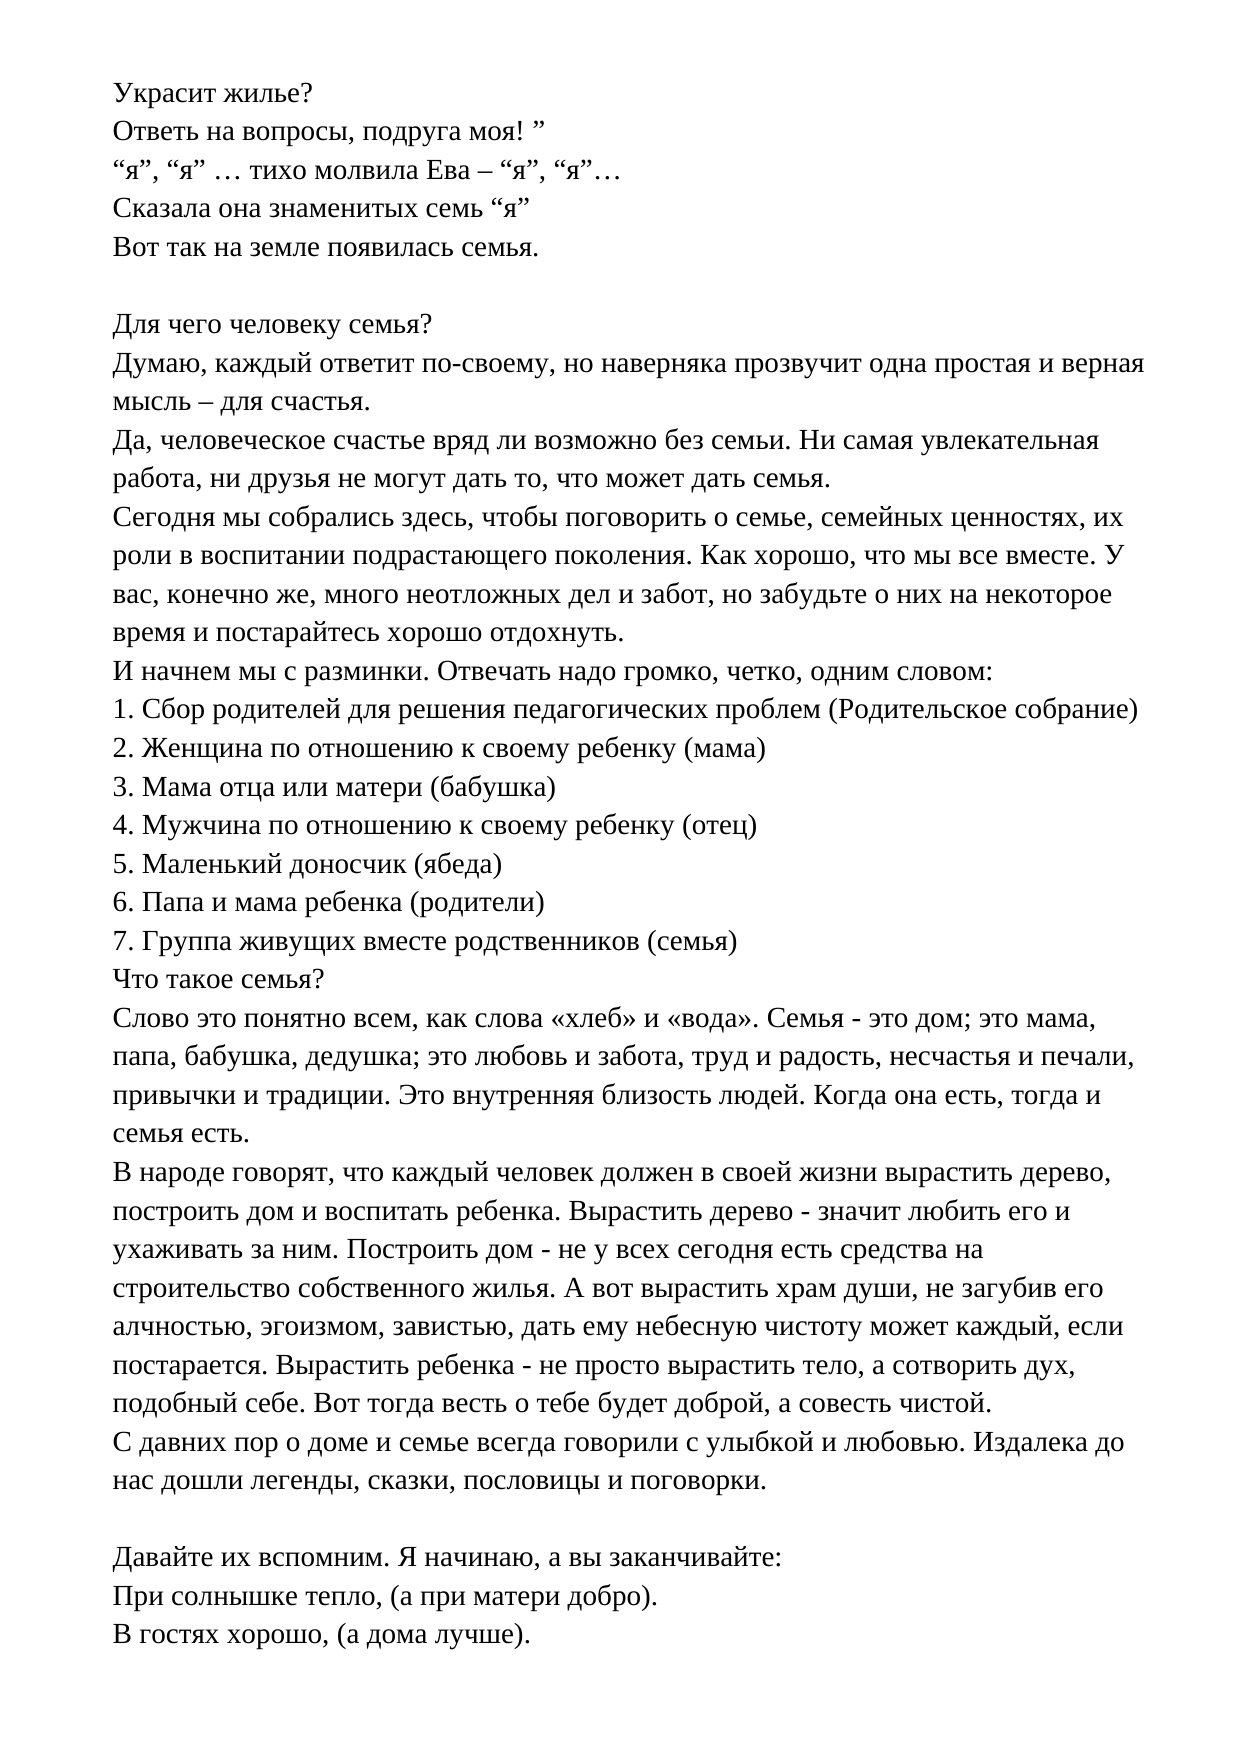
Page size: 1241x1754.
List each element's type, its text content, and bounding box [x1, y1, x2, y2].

text “я”, “я” … тихо молвила Ева – “я”, “я”… [112, 152, 1165, 186]
text 1. Сбор родителей для решения педагогических проблем (Родительское собрание) [112, 692, 1165, 725]
text Слово это понятно всем, как слова «хлеб» и «вода». Семья - это дом; это мама, папа, бабушка, дедушка; это любовь и забота, труд и радость, несчастья и печали, привычки и традиции. Это внутренняя близость людей. Когда она есть, тогда и семья есть. [112, 1000, 1165, 1149]
text 6. Папа и мама ребенка (родители) [112, 884, 1165, 918]
text При солнышке тепло, (а при матери добро). [112, 1578, 1165, 1612]
text 5. Маленький доносчик (ябеда) [112, 846, 1165, 879]
text В гостях хорошо, (а дома лучше). [112, 1617, 1165, 1650]
text Думаю, каждый ответит по-своему, но наверняка прозвучит одна простая и верная мысль – для счастья. [112, 345, 1165, 417]
text Да, человеческое счастье вряд ли возможно без семьи. Ни самая увлекательная работа, ни друзья не могут дать то, что может дать семья. [112, 422, 1165, 494]
text Давайте их вспомним. Я начинаю, а вы заканчивайте: [112, 1539, 1165, 1573]
text С давних пор о доме и семье всегда говорили с улыбкой и любовью. Издалека до нас дошли легенды, сказки, пословицы и поговорки. [112, 1424, 1165, 1496]
text И начнем мы с разминки. Отвечать надо громко, четко, одним словом: [112, 653, 1165, 687]
text Для чего человеку семья? [112, 306, 1165, 340]
text Ответь на вопросы, подруга моя! ” [112, 113, 1165, 147]
text Сказала она знаменитых семь “я” [112, 191, 1165, 224]
text 3. Мама отца или матери (бабушка) [112, 769, 1165, 802]
text Вот так на земле появилась семья. [112, 229, 1165, 263]
text 7. Группа живущих вместе родственников (семья) [112, 923, 1165, 956]
text В народе говорят, что каждый человек должен в своей жизни вырастить дерево, построить дом и воспитать ребенка. Вырастить дерево - значит любить его и ухаживать за ним. Построить дом - не у всех сегодня есть средства на строительство собственного жилья. А вот вырастить храм души, не загубив его алчностью, эгоизмом, завистью, дать ему небесную чистоту может каждый, если постарается. Вырастить ребенка - не просто вырастить тело, а сотворить дух, подобный себе. Вот тогда весть о тебе будет доброй, а совесть чистой. [112, 1154, 1165, 1419]
text Сегодня мы собрались здесь, чтобы поговорить о семье, семейных ценностях, их роли в воспитании подрастающего поколения. Как хорошо, что мы все вместе. У вас, конечно же, много неотложных дел и забот, но забудьте о них на некоторое время и постарайтесь хорошо отдохнуть. [112, 499, 1165, 648]
text Украсит жилье? [112, 75, 1165, 108]
text 4. Мужчина по отношению к своему ребенку (отец) [112, 807, 1165, 841]
text 2. Женщина по отношению к своему ребенку (мама) [112, 730, 1165, 764]
text Что такое семья? [112, 961, 1165, 995]
